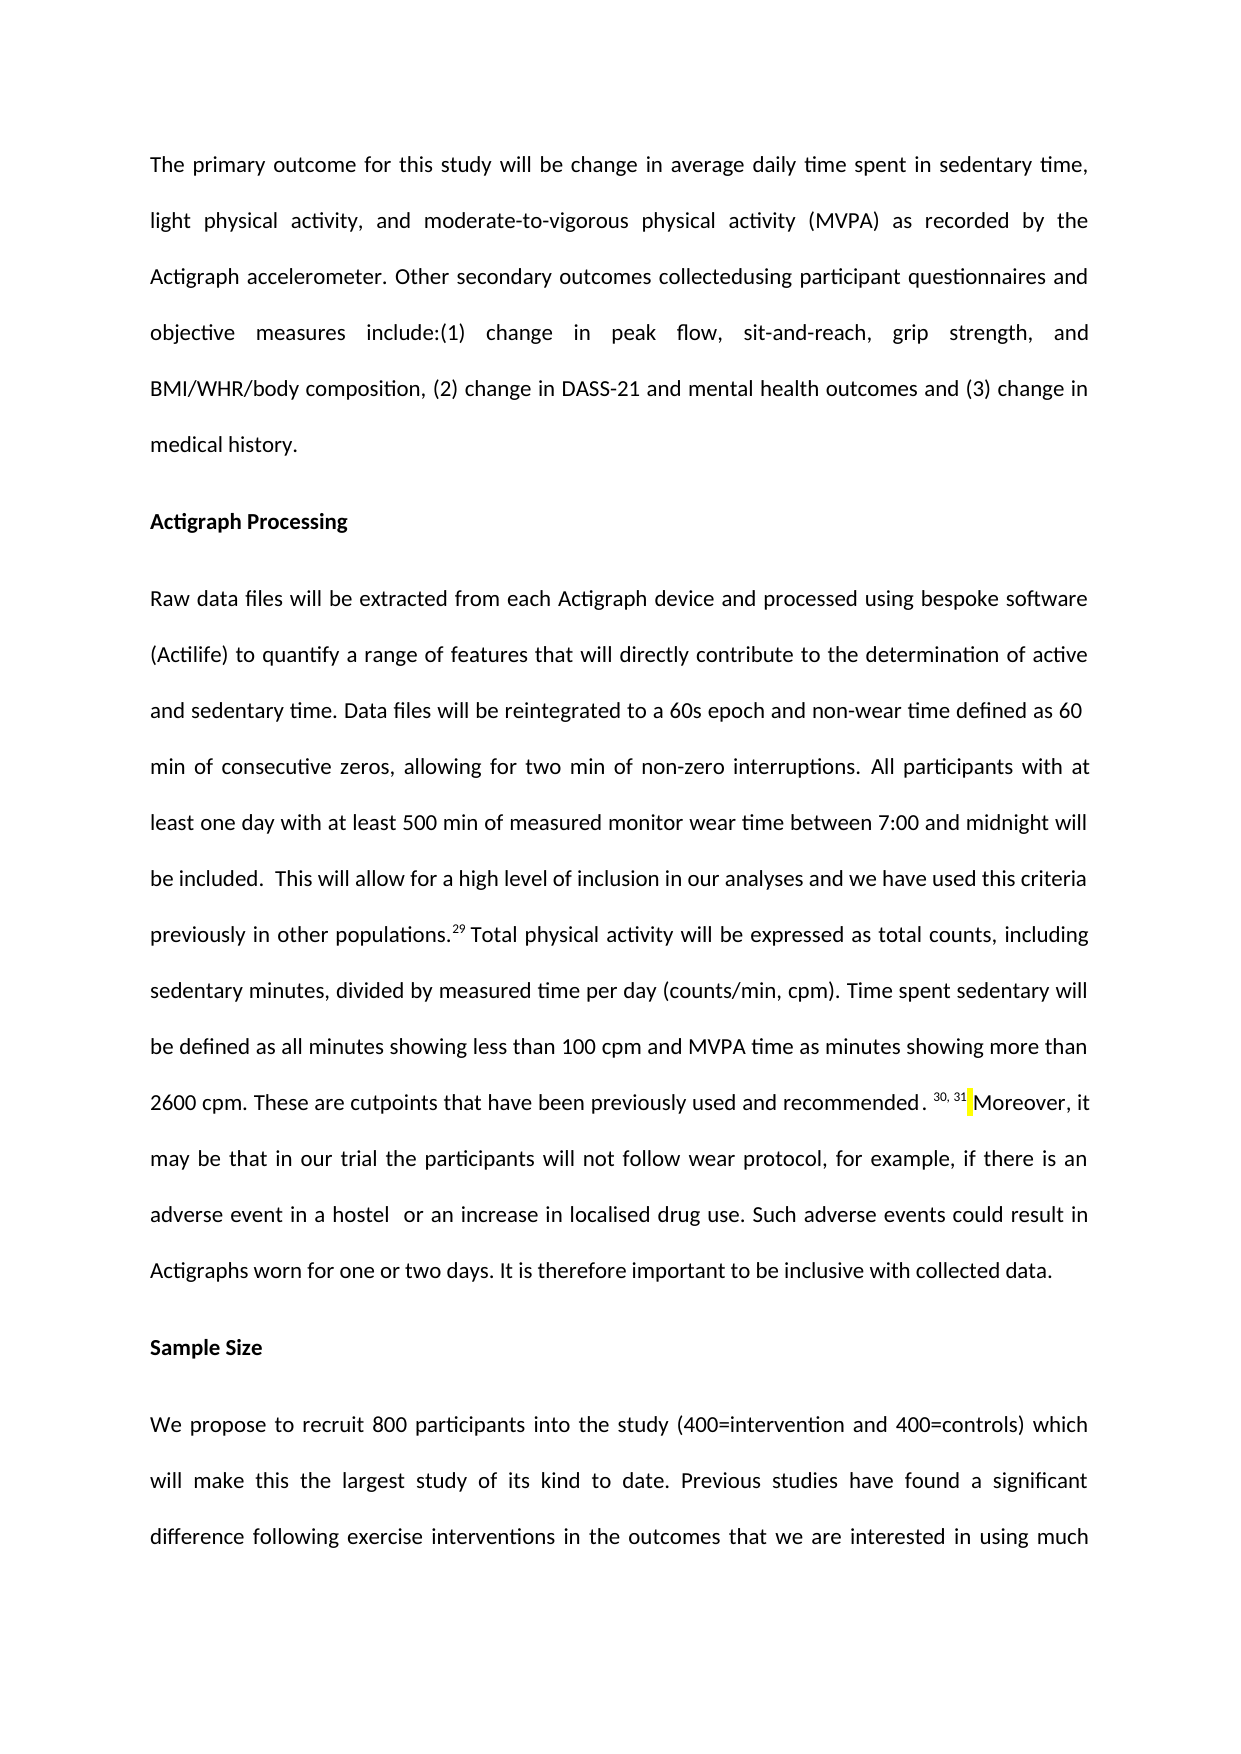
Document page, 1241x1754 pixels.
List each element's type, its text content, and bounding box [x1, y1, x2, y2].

text Actigraph Processing [150, 507, 1090, 535]
text Raw data files will be extracted from each Actigraph device and processed using bespoke software (Actilife) to quantify a range of features that will directly contribute to the determination of active and sedentary time. Data files will be reintegrated to a 60s epoch and non-wear time defined as 60 min of consecutive zeros, allowing for two min of non-zero interruptions. All participants with at least one day with at least 500 min of measured monitor wear time between 7:00 and midnight will be included. This will allow for a high level of inclusion in our analyses and we have used this criteria previously in other populations.29 Total physical activity will be expressed as total counts, including sedentary minutes, divided by measured time per day (counts/min, cpm). Time spent sedentary will be defined as all minutes showing less than 100 cpm and MVPA time as minutes showing more than 2600 cpm. These are cutpoints that have been previously used and recommended. 30, 31 Moreover, it may be that in our trial the participants will not follow wear protocol, for example, if there is an adverse event in a hostel or an increase in localised drug use. Such adverse events could result in Actigraphs worn for one or two days. It is therefore important to be inclusive with collected data. [150, 584, 1090, 1284]
text The primary outcome for this study will be change in average daily time spent in sedentary time, light physical activity, and moderate-to-vigorous physical activity (MVPA) as recorded by the Actigraph accelerometer. Other secondary outcomes collectedusing participant questionnaires and objective measures include:(1) change in peak flow, sit-and-reach, grip strength, and BMI/WHR/body composition, (2) change in DASS-21 and mental health outcomes and (3) change in medical history. [150, 150, 1090, 458]
text Sample Size [150, 1333, 1090, 1361]
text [150, 1410, 1090, 1550]
